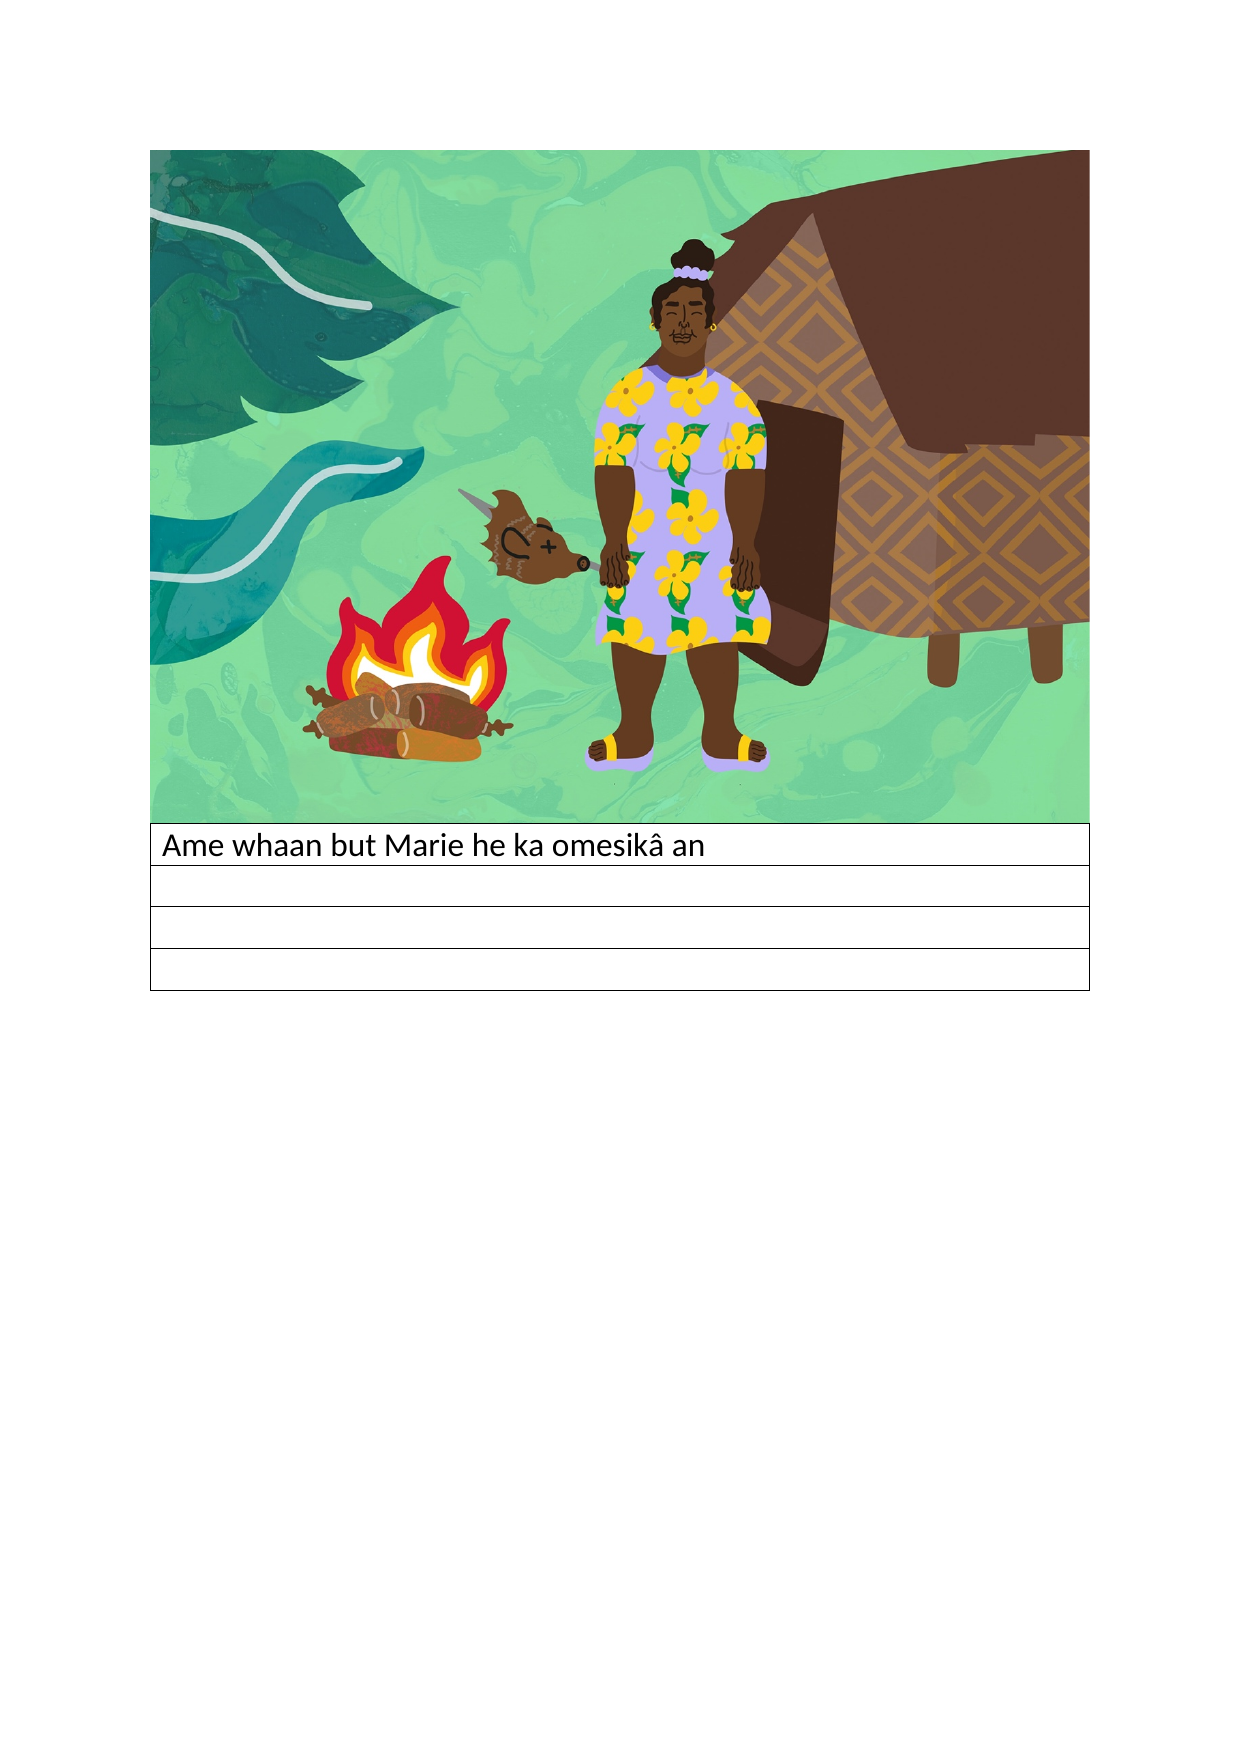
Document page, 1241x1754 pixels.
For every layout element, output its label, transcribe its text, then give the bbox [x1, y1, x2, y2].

table_cell [151, 866, 1089, 906]
table_header Ame whaan but Marie he ka omesikâ an [151, 824, 1089, 864]
picture [150, 150, 1090, 823]
table_cell [151, 907, 1089, 948]
table_cell [151, 949, 1089, 990]
